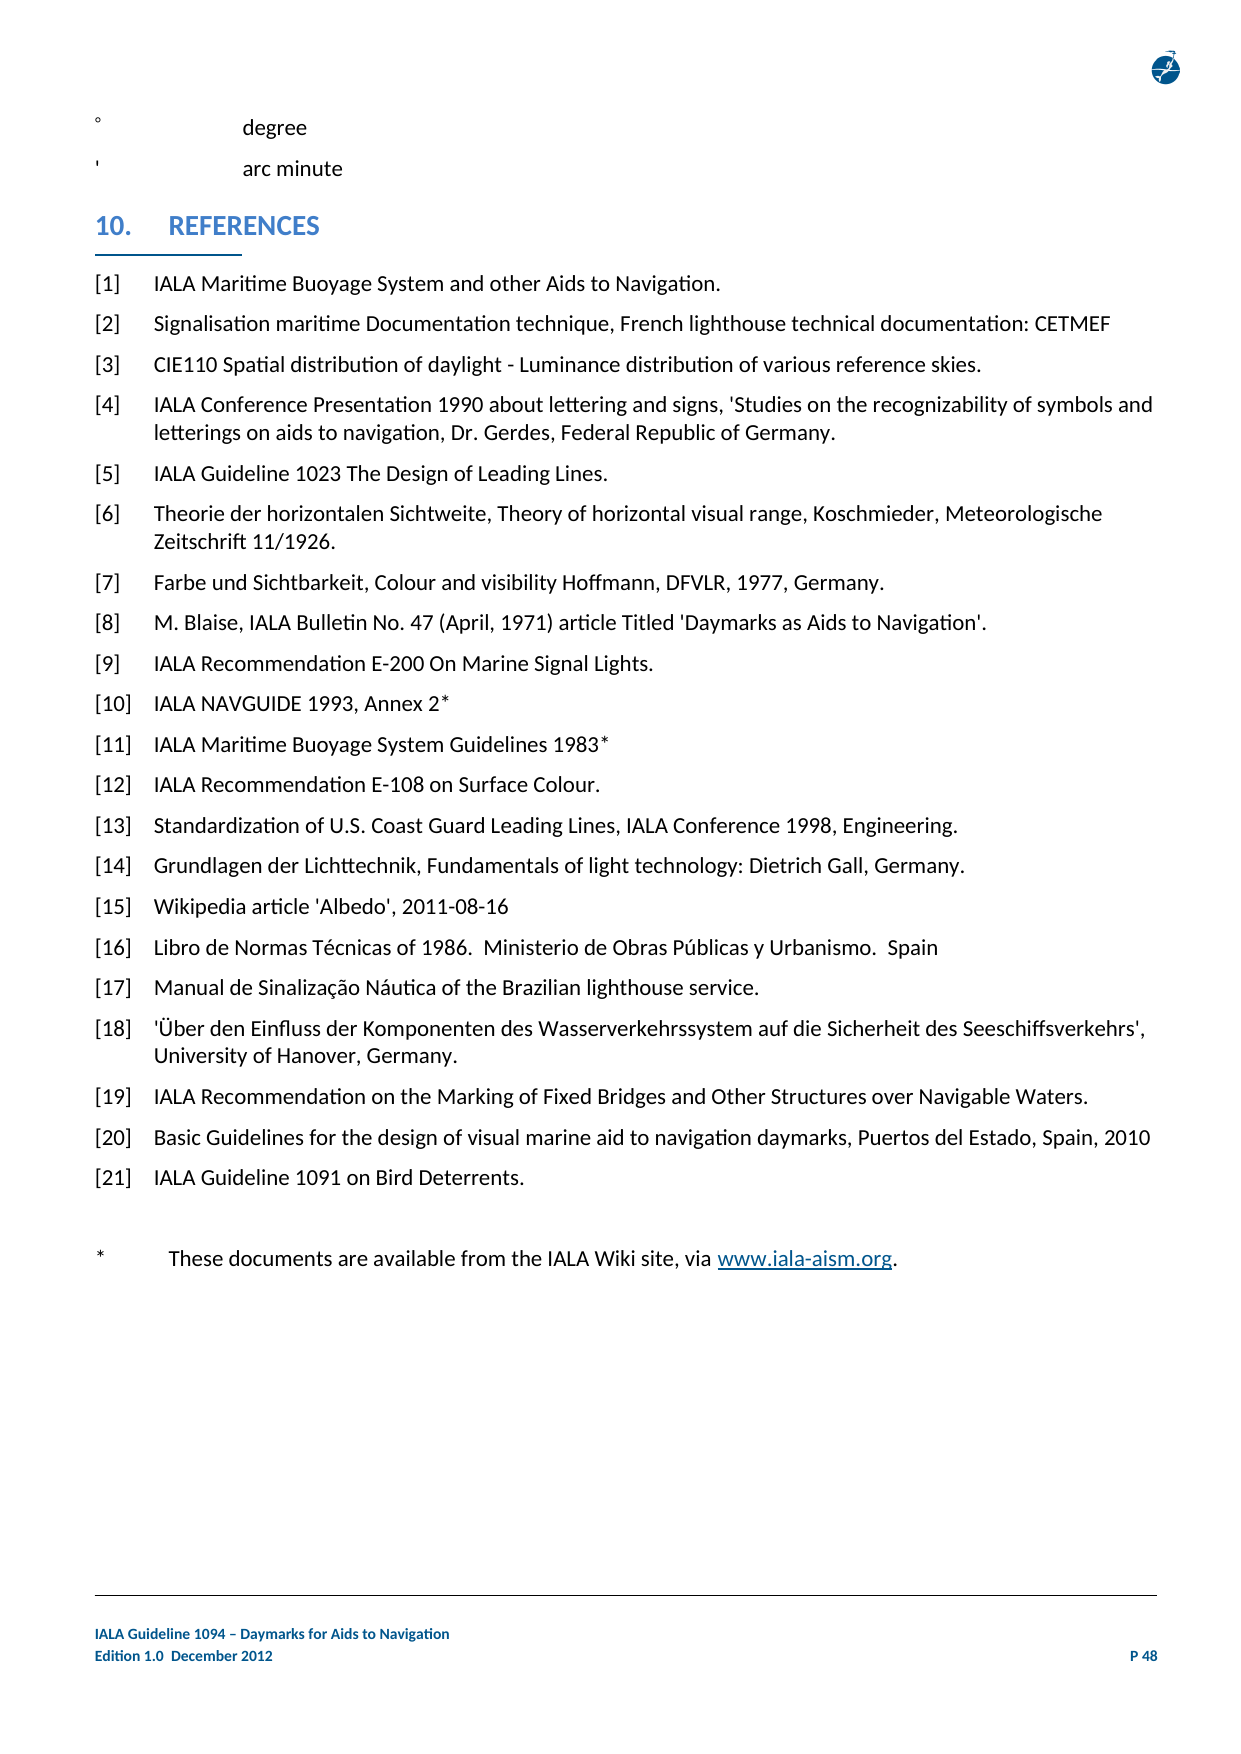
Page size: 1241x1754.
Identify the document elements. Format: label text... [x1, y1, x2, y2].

text IALA Guideline 1091 on Bird Deterrents. [94, 1163, 1157, 1191]
text Basic Guidelines for the design of visual marine aid to navigation daymarks, Puertos del Estado, Spain, 2010 [94, 1123, 1157, 1151]
text Libro de Normas Técnicas of 1986. Ministerio de Obras Públicas y Urbanismo. Spain [94, 933, 1157, 961]
text IALA Guideline 1023 The Design of Leading Lines. [94, 459, 1157, 487]
text Manual de Sinalização Náutica of the Brazilian lighthouse service. [94, 973, 1157, 1001]
subtitle REFERENCES [94, 207, 1157, 243]
text Theorie der horizontalen Sichtweite, Theory of horizontal visual range, Koschmieder, Meteorologische Zeitschrift 11/1926. [94, 499, 1157, 555]
text Farbe und Sichtbarkeit, Colour and visibility Hoffmann, DFVLR, 1977, Germany. [94, 568, 1157, 596]
picture [1120, 0, 1239, 119]
text Grundlagen der Lichttechnik, Fundamentals of light technology: Dietrich Gall, Germany. [94, 852, 1157, 879]
text * These documents are available from the IALA Wiki site, via www.iala-aism.org. [94, 1244, 1157, 1272]
text IALA Maritime Buoyage System Guidelines 1983* [94, 730, 1157, 758]
text IALA Conference Presentation 1990 about lettering and signs, 'Studies on the recognizability of symbols and letterings on aids to navigation, Dr. Gerdes, Federal Republic of Germany. [94, 390, 1157, 446]
text IALA Recommendation E-108 on Surface Colour. [94, 771, 1157, 798]
text CIE110 Spatial distribution of daylight - Luminance distribution of various reference skies. [94, 350, 1157, 378]
text IALA NAVGUIDE 1993, Annex 2* [94, 689, 1157, 717]
text Standardization of U.S. Coast Guard Leading Lines, IALA Conference 1998, Engineering. [94, 811, 1157, 839]
text Signalisation maritime Documentation technique, French lighthouse technical documentation: CETMEF [94, 309, 1157, 337]
text M. Blaise, IALA Bulletin No. 47 (April, 1971) article Titled 'Daymarks as Aids to Navigation'. [94, 608, 1157, 636]
text Wikipedia article 'Albedo', 2011-08-16 [94, 892, 1157, 920]
text IALA Recommendation E-200 On Marine Signal Lights. [94, 649, 1157, 677]
text IALA Recommendation on the Marking of Fixed Bridges and Other Structures over Navigable Waters. [94, 1082, 1157, 1110]
text IALA Maritime Buoyage System and other Aids to Navigation. [94, 269, 1157, 297]
text degree [94, 113, 1157, 142]
text ' arc minute [94, 154, 1157, 182]
text 'Über den Einfluss der Komponenten des Wasserverkehrssystem auf die Sicherheit des Seeschiffsverkehrs', University of Hanover, Germany. [94, 1014, 1157, 1070]
